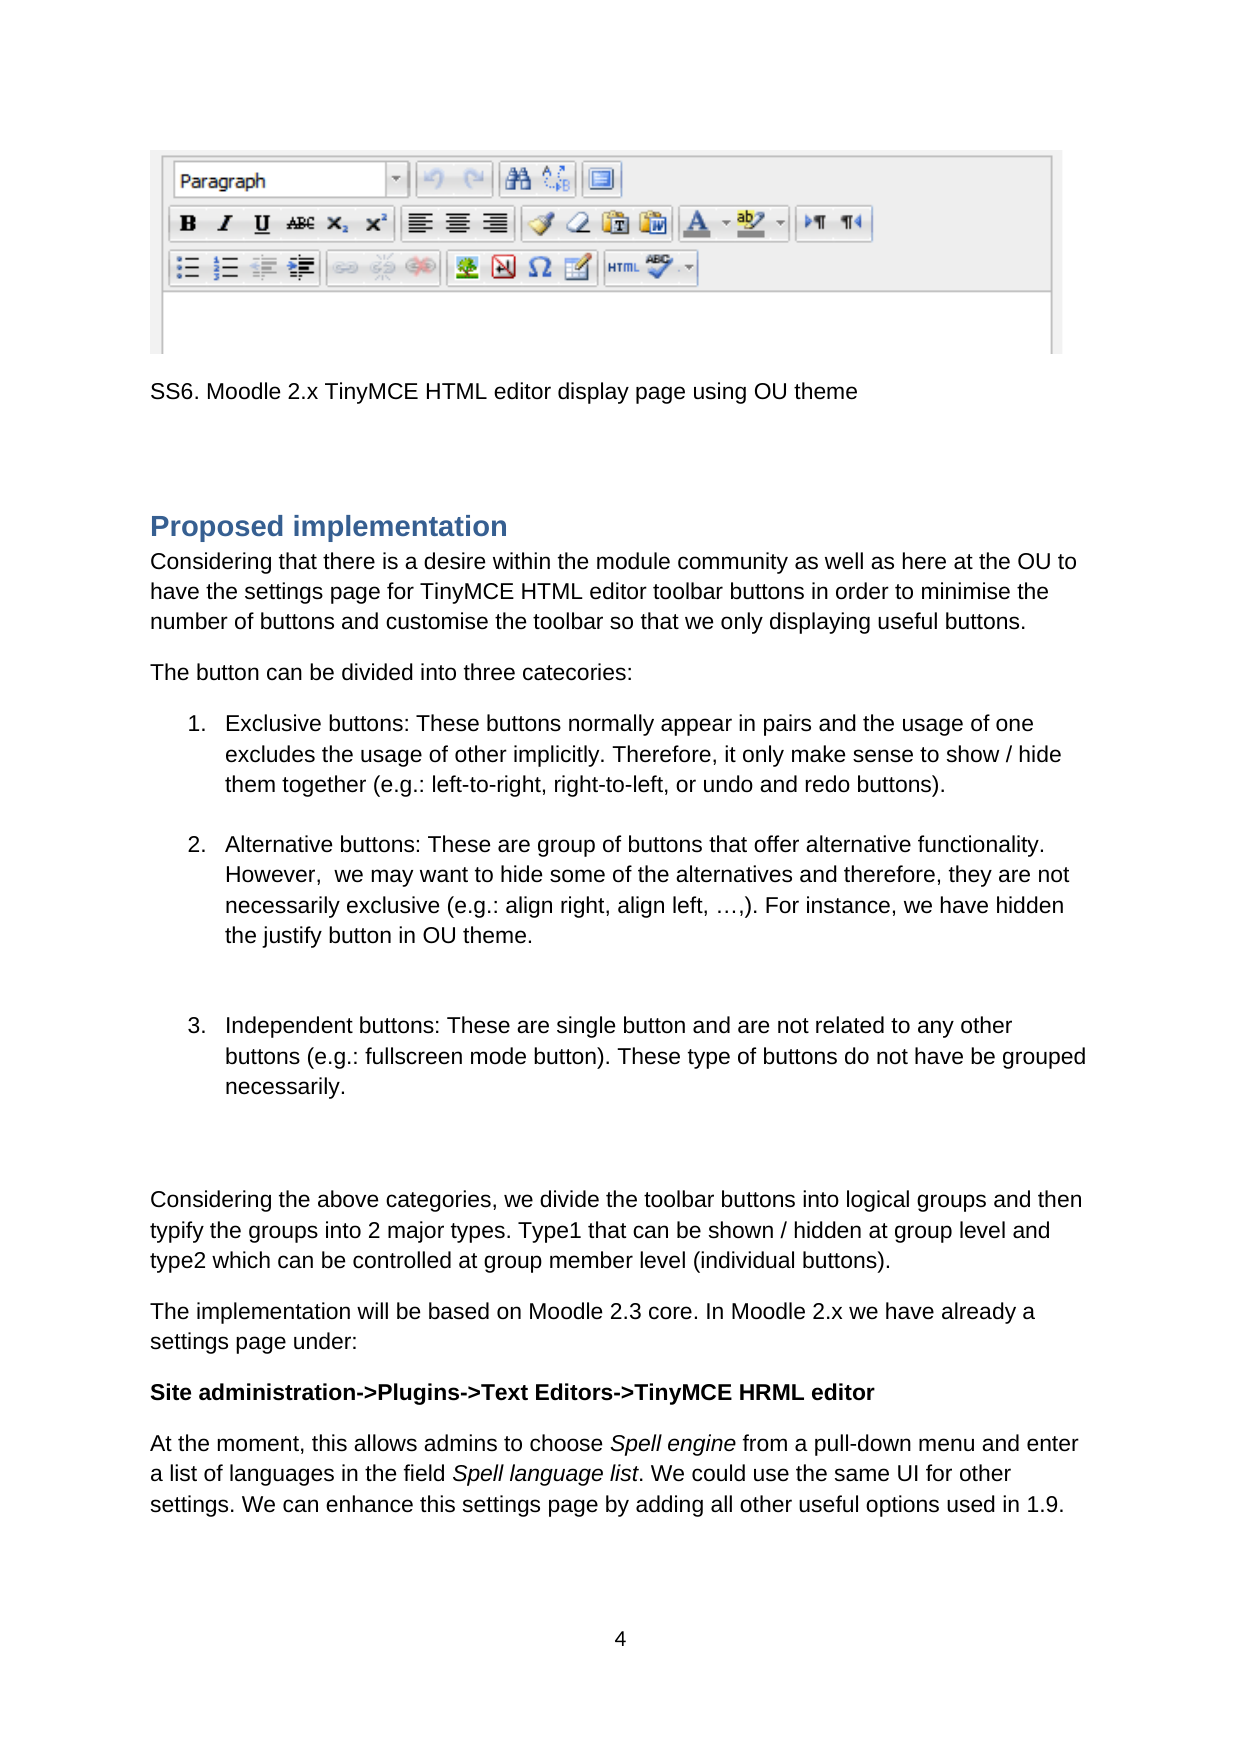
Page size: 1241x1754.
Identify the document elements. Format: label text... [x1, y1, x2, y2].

text Site administration->Plugins->Text Editors->TinyMCE HRML editor [150, 1379, 1090, 1405]
text SS6. Moodle 2.x TinyMCE HTML editor display page using OU theme [150, 378, 1090, 404]
picture [150, 150, 1063, 354]
text Considering that there is a desire within the module community as well as here at the OU to have the settings page for TinyMCE HTML editor toolbar buttons in order to minimise the number of buttons and customise the toolbar so that we only displaying useful buttons. [150, 548, 1090, 635]
text At the moment, this allows admins to choose Spell engine from a pull-down menu and enter a list of languages in the field Spell language list. We could use the same UI for other settings. We can enhance this settings page by adding all other useful options used in 1.9. [150, 1430, 1090, 1517]
text Considering the above categories, we divide the toolbar buttons into logical groups and then typify the groups into 2 major types. Type1 that can be shown / hidden at group level and type2 which can be controlled at group member level (individual buttons). [150, 1186, 1090, 1273]
list Independent buttons: These are single button and are not related to any other buttons (e.g.: fullscreen mode button). These type of buttons do not have be grouped necessarily. [187, 1012, 1090, 1099]
text The implementation will be based on Moodle 2.3 core. In Moodle 2.x we have already a settings page under: [150, 1298, 1090, 1354]
subtitle Proposed implementation [150, 509, 1090, 543]
list Alternative buttons: These are group of buttons that offer alternative functionality. However, we may want to hide some of the alternatives and therefore, they are not necessarily exclusive (e.g.: align right, align left, …,). For instance, we have hidden the justify button in OU theme. [187, 831, 1090, 948]
text The button can be divided into three catecories: [150, 659, 1090, 686]
list Exclusive buttons: These buttons normally appear in pairs and the usage of one excludes the usage of other implicitly. Therefore, it only make sense to show / hide them together (e.g.: left-to-right, right-to-left, or undo and redo buttons). [187, 710, 1090, 797]
